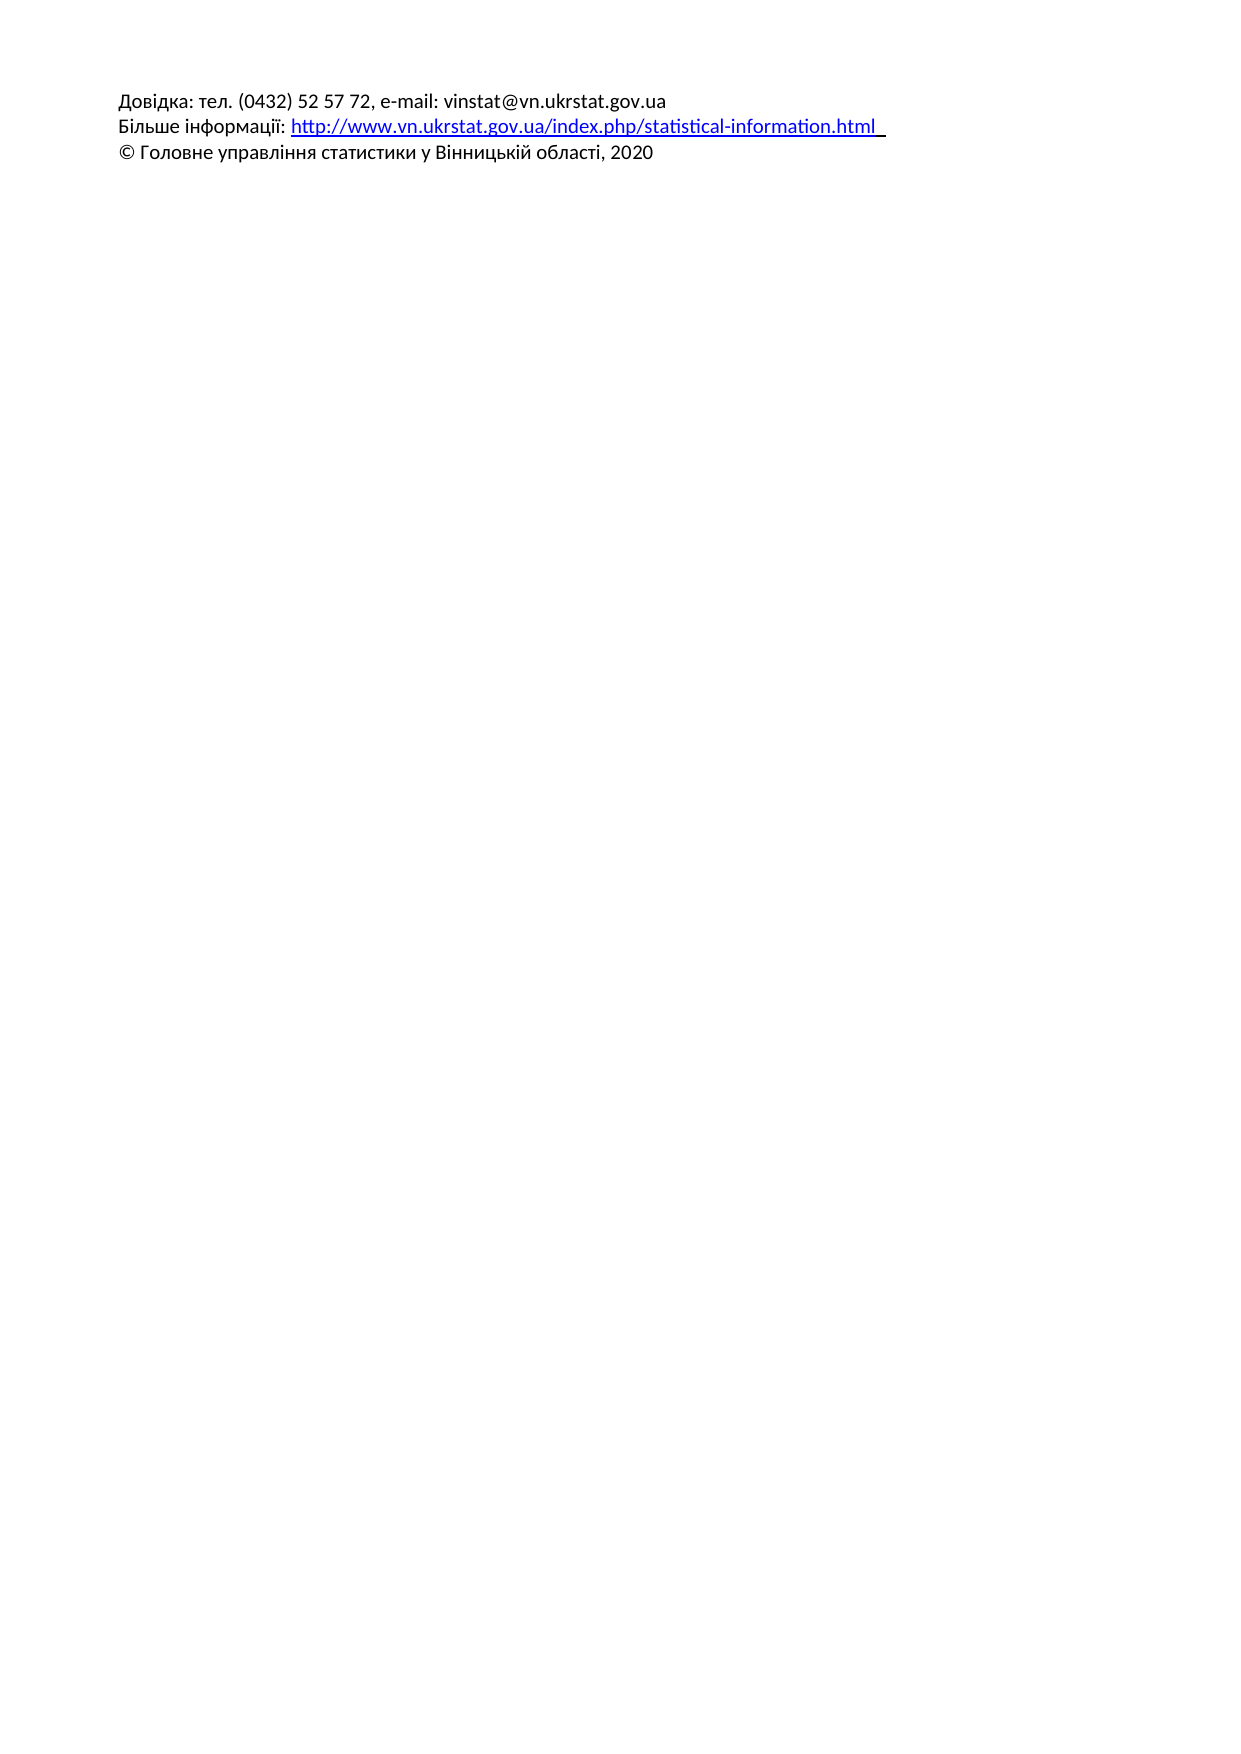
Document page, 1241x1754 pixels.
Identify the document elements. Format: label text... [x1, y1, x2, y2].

text Більше інформації: http://www.vn.ukrstat.gov.ua/index.php/statistical-information.html [118, 114, 1122, 139]
text Довідка: тел. (0432) 52 57 72, e-mail: vinstat@vn.ukrstat.gov.ua [118, 89, 1122, 114]
text © Головне управління статистики у Вінницькій області, 2020 [118, 139, 1122, 164]
